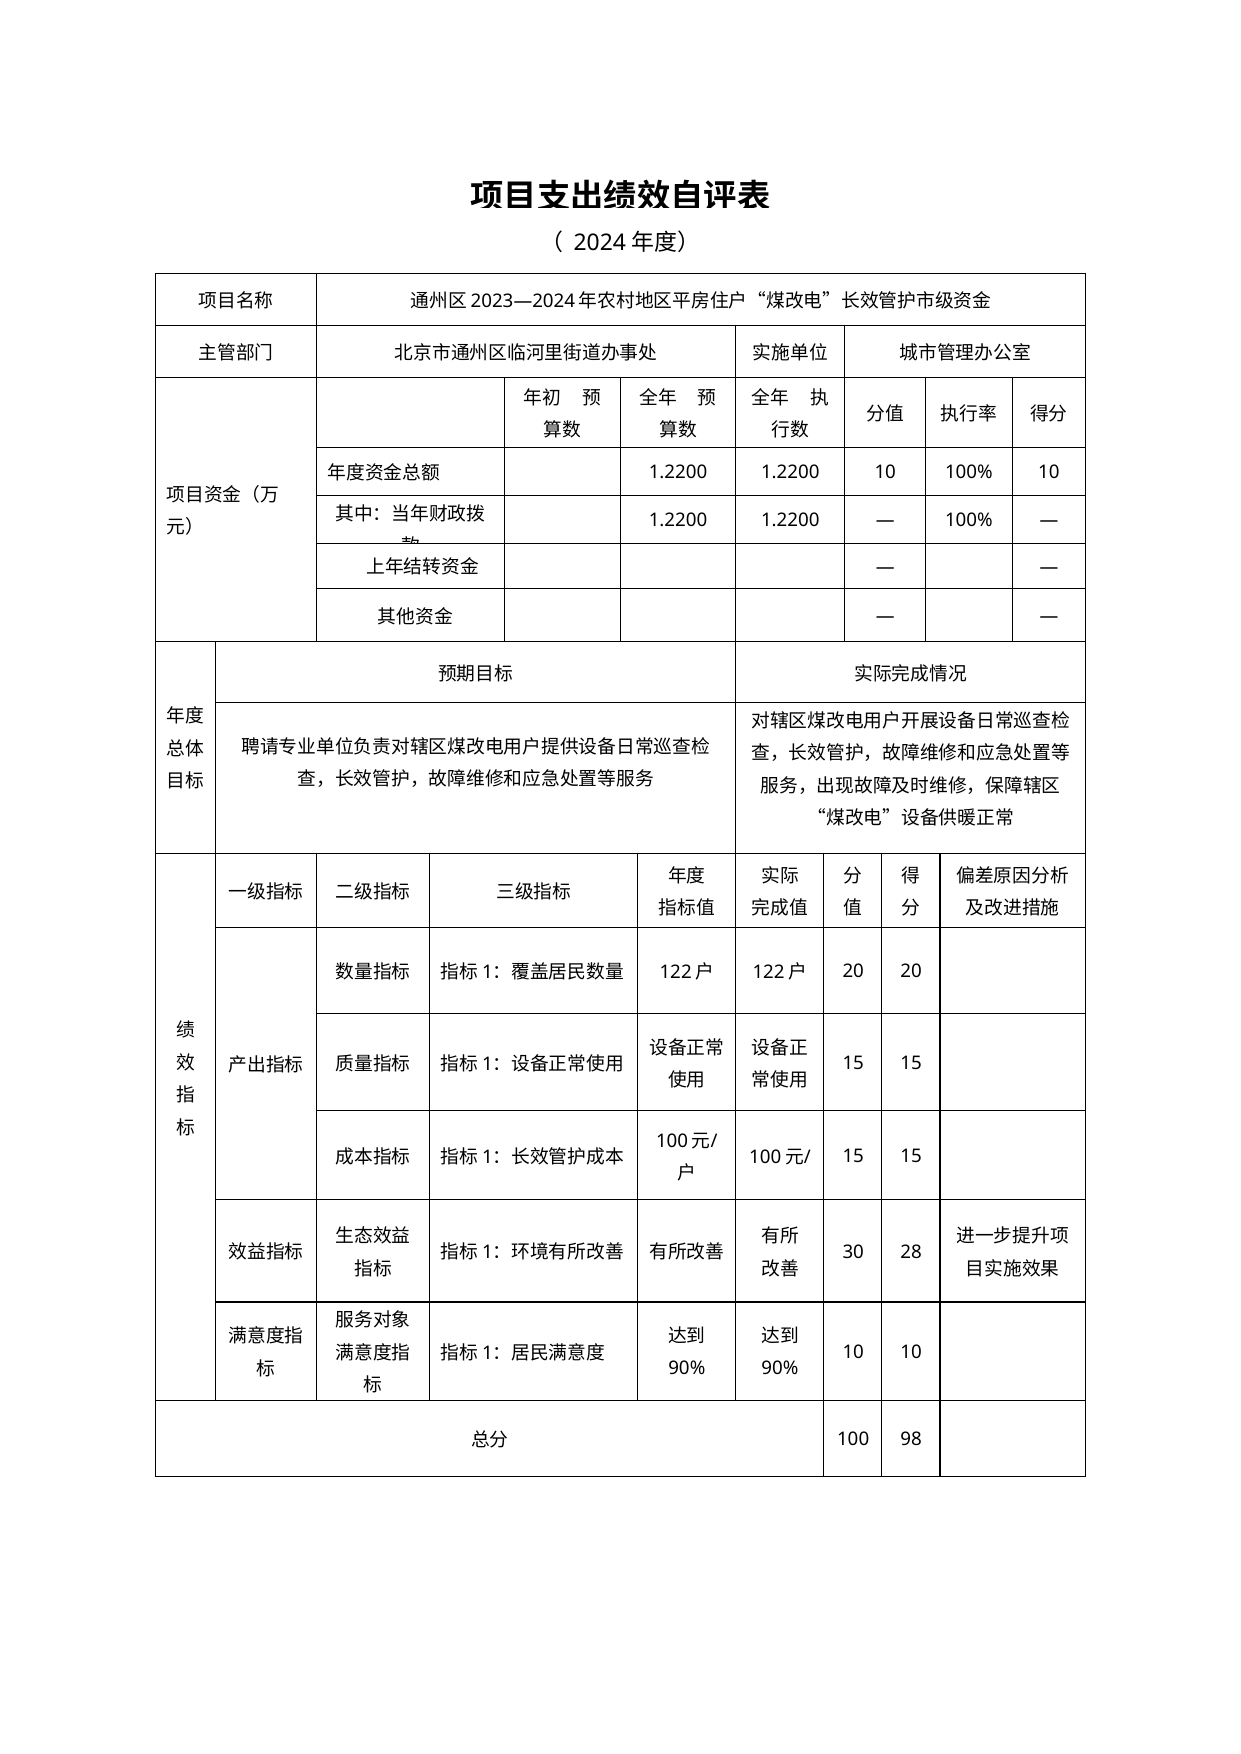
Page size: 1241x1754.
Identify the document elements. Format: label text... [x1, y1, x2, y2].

table_cell 98 [882, 1401, 939, 1476]
table_cell 15 [882, 1014, 939, 1110]
table_cell 绩 效 指 标 [156, 854, 215, 1301]
table_cell 质量指标 [317, 1014, 429, 1110]
table_cell 总分 [156, 1401, 823, 1476]
table_cell 设备正常使用 [638, 1014, 735, 1110]
table_cell 项目资金（万元） [156, 378, 316, 641]
table_cell 成本指标 [317, 1111, 429, 1199]
table_cell 10 [882, 1303, 939, 1399]
table_cell 指标1：环境有所改善 [430, 1200, 637, 1301]
table_cell 城市管理办公室 [845, 326, 1085, 377]
table_cell [621, 589, 735, 641]
table_cell 三级指标 [430, 854, 637, 927]
table_cell 20 [824, 928, 881, 1013]
table_cell 通州区2023—2024年农村地区平房住户“煤改电”长效管护市级资金 [317, 274, 1085, 324]
table_cell — [1013, 589, 1085, 641]
table_cell — [1013, 544, 1085, 588]
table_cell [505, 448, 620, 495]
table_cell — [845, 589, 925, 641]
table_cell 分值 [845, 378, 925, 447]
table_cell 28 [882, 1200, 939, 1301]
table_cell 年度总体目标 [156, 642, 215, 853]
table_cell 年度资金总额 [317, 448, 504, 495]
table_cell 预期目标 [216, 642, 735, 702]
table_cell 一级指标 [216, 854, 316, 927]
table_cell 1.2200 [736, 496, 844, 543]
table_cell [505, 589, 620, 641]
table_cell 二级指标 [317, 854, 429, 927]
table_cell 实际 完成值 [736, 854, 823, 927]
table_cell 项目名称 [156, 274, 316, 324]
table_cell [505, 544, 620, 588]
table_cell — [845, 544, 925, 588]
table_cell [317, 378, 504, 447]
table_cell 生态效益 指标 [317, 1200, 429, 1301]
table_cell 主管部门 [156, 326, 316, 377]
table_cell 有所改善 [638, 1200, 735, 1301]
table_cell 1.2200 [736, 448, 844, 495]
table_cell [941, 1111, 1085, 1199]
table_cell [941, 1014, 1085, 1110]
table_cell — [1013, 496, 1085, 543]
table_cell 偏差原因分析及改进措施 [941, 854, 1085, 927]
table_cell 指标1：设备正常使用 [430, 1014, 637, 1110]
table_cell 10 [824, 1303, 881, 1399]
table_cell [926, 544, 1012, 588]
table_cell 产出指标 [216, 928, 316, 1199]
table_cell 效益指标 [216, 1200, 316, 1301]
table_cell 30 [824, 1200, 881, 1301]
table_cell 有所 改善 [736, 1200, 823, 1301]
table_cell 达到90% [638, 1303, 735, 1399]
table_cell 100 [824, 1401, 881, 1476]
table_cell [156, 1301, 215, 1399]
table_cell [505, 496, 620, 543]
table_cell 全年 执行数 [736, 378, 844, 447]
table_cell 对辖区煤改电用户开展设备日常巡查检查，长效管护，故障维修和应急处置等服务，出现故障及时维修，保障辖区“煤改电”设备供暖正常 [736, 703, 1085, 853]
table_cell — [845, 496, 925, 543]
table_cell 1.2200 [621, 448, 735, 495]
table_cell [736, 589, 844, 641]
table_cell 15 [824, 1111, 881, 1199]
table_cell [926, 589, 1012, 641]
table_cell 设备正常使用 [736, 1014, 823, 1110]
table_header 项目支出绩效自评表 [155, 162, 1085, 208]
table_cell 15 [882, 1111, 939, 1199]
table_cell 10 [1013, 448, 1085, 495]
table_cell 其他资金 [317, 589, 504, 641]
table_cell 进一步提升项目实施效果 [941, 1200, 1085, 1301]
table_cell [941, 1401, 1085, 1476]
table_cell 聘请专业单位负责对辖区煤改电用户提供设备日常巡查检查，长效管护，故障维修和应急处置等服务 [216, 703, 735, 853]
table_cell 100元/户 [638, 1111, 735, 1199]
table_cell 实际完成情况 [736, 642, 1085, 702]
table_cell 数量指标 [317, 928, 429, 1013]
table_cell 上年结转资金 [317, 544, 504, 588]
table_cell 年初 预算数 [505, 378, 620, 447]
table_cell 满意度指标 [216, 1303, 316, 1399]
table_cell 实施单位 [736, 326, 844, 377]
table_cell 执行率 [926, 378, 1012, 447]
table_cell 得分 [882, 854, 939, 927]
table_cell [621, 544, 735, 588]
table_cell 15 [824, 1014, 881, 1110]
table_cell 其中：当年财政拨款 [317, 496, 504, 543]
table_cell 得分 [1013, 378, 1085, 447]
table_cell 指标1：居民满意度 [430, 1303, 637, 1399]
table_cell [736, 544, 844, 588]
table_cell （ 2024 年度） [155, 208, 1085, 273]
table_cell 北京市通州区临河里街道办事处 [317, 326, 735, 377]
table_cell 100元/ [736, 1111, 823, 1199]
table_cell 122户 [638, 928, 735, 1013]
table_cell 20 [882, 928, 939, 1013]
table_cell 年度 指标值 [638, 854, 735, 927]
table_cell [941, 928, 1085, 1013]
table_cell 全年 预算数 [621, 378, 735, 447]
table_cell 指标1：长效管护成本 [430, 1111, 637, 1199]
table_cell 服务对象满意度指标 [317, 1303, 429, 1399]
table_cell 10 [845, 448, 925, 495]
table_cell 100% [926, 496, 1012, 543]
table_cell 指标1：覆盖居民数量 [430, 928, 637, 1013]
table_cell 达到90% [736, 1303, 823, 1399]
table_cell 分值 [824, 854, 881, 927]
table_cell 100% [926, 448, 1012, 495]
table_cell [941, 1303, 1085, 1399]
table_cell 122户 [736, 928, 823, 1013]
table_cell 1.2200 [621, 496, 735, 543]
